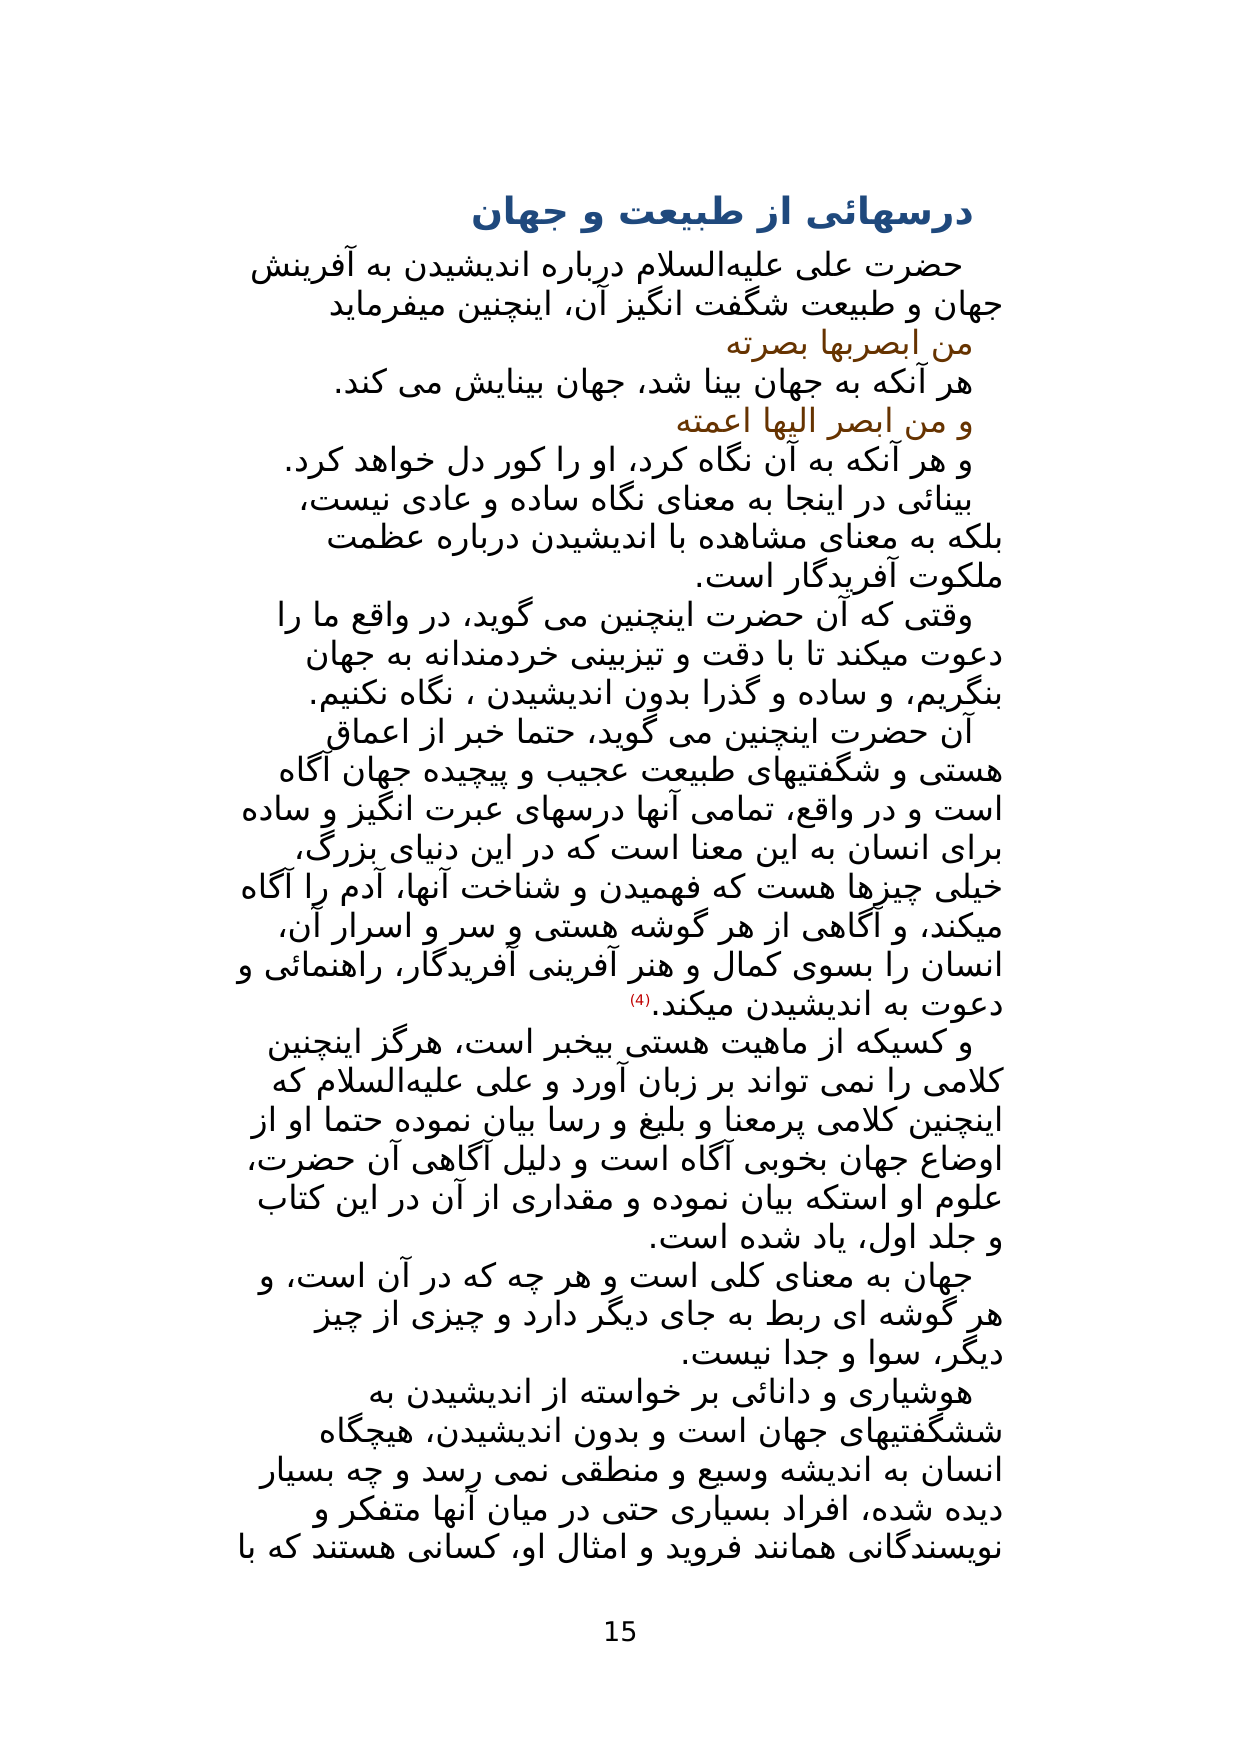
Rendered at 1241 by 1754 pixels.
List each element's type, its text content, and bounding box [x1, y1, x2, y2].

text و كسيكه از ماهيت هستى بيخبر است، هرگز اينچنين كلامى را نمى تواند بر زبان آورد و على عليه‌السلام كه اينچنين كلامى پرمعنا و بليغ و رسا بيان نموده حتما او از اوضاع جهان بخوبى آگاه است و دليل آگاهى آن حضرت، علوم او استكه بيان نموده و مقدارى از آن در اين كتاب و جلد اول، ياد شده است. [236, 1023, 1004, 1256]
subtitle درسهائى از طبيعت و جهان [236, 190, 1004, 233]
text و من ابصر اليها اعمته [236, 401, 1004, 440]
text من ابصربها بصرته [236, 323, 1004, 362]
text جهان به معناى كلى است و هر چه كه در آن است، و هر گوشه اى ربط به جاى ديگر دارد و چيزى از چيز ديگر، سوا و جدا نيست. [236, 1256, 1004, 1373]
text و هر آنكه به آن نگاه كرد، او را كور دل خواهد كرد. [236, 440, 1004, 479]
text وقتى كه آن حضرت اينچنين مى گويد، در واقع ما را دعوت ميكند تا با دقت و تيزبينى خردمندانه به جهان بنگريم، و ساده و گذرا بدون انديشيدن ، نگاه نكنيم. [236, 596, 1004, 712]
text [236, 1373, 1004, 1567]
text هر آنكه به جهان بينا شد، جهان بينايش مى كند. [236, 362, 1004, 401]
text آن حضرت اينچنين مى گويد، حتما خبر از اعماق هستى و شگفتيهاى طبيعت عجيب و پيچيده جهان آگاه است و در واقع، تمامى آنها درسهاى عبرت انگيز و ساده براى انسان به اين معنا است كه در اين دنياى بزرگ، خيلى چيزها هست كه فهميدن و شناخت آنها، آدم را آگاه ميكند، و آگاهى از هر گوشه هستى و سر و اسرار آن، انسان را بسوى كمال و هنر آفرينى آفريدگار، راهنمائى و دعوت به انديشيدن ميكند.(4) [236, 712, 1004, 1023]
text بينائى در اينجا به معناى نگاه ساده و عادى نيست، بلكه به معناى مشاهده با انديشيدن درباره عظمت ملكوت آفريدگار است. [236, 479, 1004, 596]
text حضرت على عليه‌السلام درباره انديشيدن به آفرينش جهان و طبيعت شگفت انگيز آن، اينچنين ميفرمايد [236, 246, 1004, 323]
